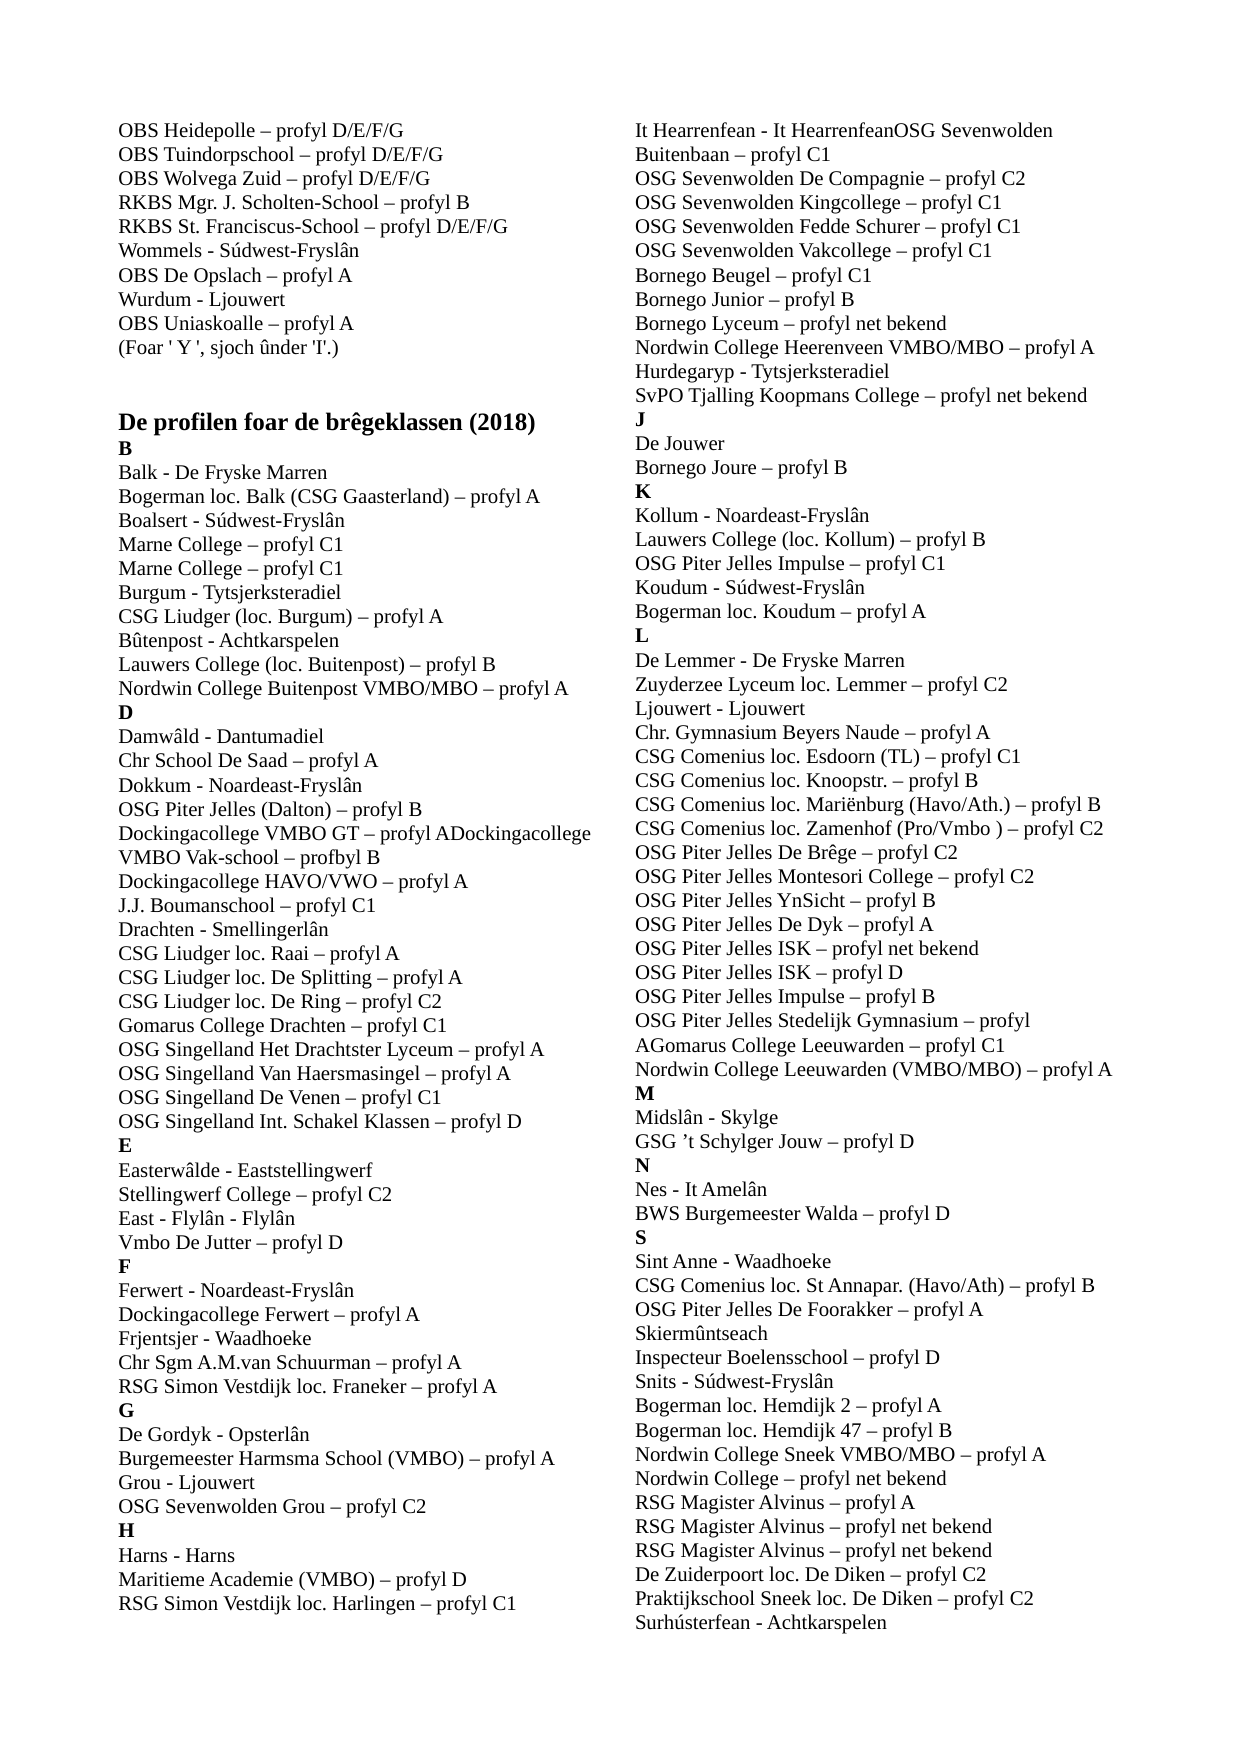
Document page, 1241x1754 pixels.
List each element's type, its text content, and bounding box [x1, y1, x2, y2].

text Snits - Súdwest-Fryslân [635, 1369, 1122, 1393]
text Frjentsjer - Waadhoeke [118, 1326, 605, 1350]
text OSG Singelland Van Haersmasingel – profyl A [118, 1061, 605, 1085]
text CSG Liudger loc. Raai – profyl A [118, 941, 605, 965]
text Burgum - Tytsjerksteradiel [118, 580, 605, 604]
text Drachten - Smellingerlân [118, 917, 605, 941]
text Nordwin College Heerenveen VMBO/MBO – profyl A [635, 335, 1122, 359]
text K [635, 479, 1122, 503]
text J.J. Boumanschool – profyl C1 [118, 893, 605, 917]
text B [118, 436, 605, 460]
text Nordwin College – profyl net bekend [635, 1466, 1122, 1490]
text Nordwin College Buitenpost VMBO/MBO – profyl A [118, 676, 605, 700]
text Bogerman loc. Hemdijk 2 – profyl A [635, 1393, 1122, 1417]
text Bogerman loc. Hemdijk 47 – profyl B [635, 1417, 1122, 1442]
text D [118, 700, 605, 724]
text RSG Magister Alvinus – profyl net bekend [635, 1538, 1122, 1562]
text Marne College – profyl C1 [118, 556, 605, 580]
text Bornego Lyceum – profyl net bekend [635, 311, 1122, 335]
text OSG Piter Jelles Stedelijk Gymnasium – profyl AGomarus College Leeuwarden – profyl C1 [635, 1008, 1122, 1057]
text OSG Piter Jelles YnSicht – profyl B [635, 888, 1122, 912]
text Nordwin College Sneek VMBO/MBO – profyl A [635, 1442, 1122, 1466]
text RSG Magister Alvinus – profyl net bekend [635, 1514, 1122, 1538]
text Nordwin College Leeuwarden (VMBO/MBO) – profyl A [635, 1057, 1122, 1081]
text OSG Piter Jelles De Dyk – profyl A [635, 912, 1122, 936]
text Inspecteur Boelensschool – profyl D [635, 1345, 1122, 1369]
text Bûtenpost - Achtkarspelen [118, 628, 605, 652]
text Bornego Joure – profyl B [635, 455, 1122, 479]
text Chr School De Saad – profyl A [118, 748, 605, 772]
text Hurdegaryp - Tytsjerksteradiel [635, 359, 1122, 383]
text Dokkum - Noardeast-Fryslân [118, 772, 605, 797]
text Dockingacollege Ferwert – profyl A [118, 1302, 605, 1326]
text De Jouwer [635, 431, 1122, 455]
text Gomarus College Drachten – profyl C1 [118, 1013, 605, 1037]
text (Foar ' Y ', sjoch ûnder 'I'.) [118, 335, 605, 359]
text OSG Singelland De Venen – profyl C1 [118, 1085, 605, 1109]
text Vmbo De Jutter – profyl D [118, 1230, 605, 1254]
text OSG Piter Jelles Impulse – profyl B [635, 984, 1122, 1008]
text L [635, 623, 1122, 647]
text N [635, 1153, 1122, 1177]
text OBS Wolvega Zuid – profyl D/E/F/G [118, 166, 605, 190]
text F [118, 1254, 605, 1278]
text OSG Singelland Het Drachtster Lyceum – profyl A [118, 1037, 605, 1061]
text Ferwert - Noardeast-Fryslân [118, 1278, 605, 1302]
text OSG Sevenwolden Fedde Schurer – profyl C1 [635, 214, 1122, 238]
text OSG Piter Jelles De Brêge – profyl C2 [635, 840, 1122, 864]
text RSG Simon Vestdijk loc. Harlingen – profyl C1 [118, 1591, 605, 1615]
text Lauwers College (loc. Buitenpost) – profyl B [118, 652, 605, 676]
text Chr Sgm A.M.van Schuurman – profyl A [118, 1350, 605, 1374]
text G [118, 1398, 605, 1422]
text CSG Liudger (loc. Burgum) – profyl A [118, 604, 605, 628]
text Stellingwerf College – profyl C2 [118, 1182, 605, 1206]
text CSG Comenius loc. Zamenhof (Pro/Vmbo ) – profyl C2 [635, 816, 1122, 840]
text OSG Piter Jelles Impulse – profyl C1 [635, 551, 1122, 575]
text Harns - Harns [118, 1542, 605, 1567]
text Maritieme Academie (VMBO) – profyl D [118, 1567, 605, 1591]
text De profilen foar de brêgeklassen (2018) [118, 407, 605, 436]
text E [118, 1133, 605, 1157]
text BWS Burgemeester Walda – profyl D [635, 1201, 1122, 1225]
text Chr. Gymnasium Beyers Naude – profyl A [635, 720, 1122, 744]
text CSG Liudger loc. De Splitting – profyl A [118, 965, 605, 989]
text OSG Piter Jelles ISK – profyl net bekend [635, 936, 1122, 960]
text OSG Piter Jelles Montesori College – profyl C2 [635, 864, 1122, 888]
text Boalsert - Súdwest-Fryslân [118, 508, 605, 532]
text Kollum - Noardeast-Fryslân [635, 503, 1122, 527]
text Bogerman loc. Koudum – profyl A [635, 599, 1122, 623]
text Easterwâlde - Eaststellingwerf [118, 1157, 605, 1182]
text RSG Magister Alvinus – profyl A [635, 1490, 1122, 1514]
text Dockingacollege HAVO/VWO – profyl A [118, 869, 605, 893]
text Zuyderzee Lyceum loc. Lemmer – profyl C2 [635, 672, 1122, 696]
text Bogerman loc. Balk (CSG Gaasterland) – profyl A [118, 484, 605, 508]
text Damwâld - Dantumadiel [118, 724, 605, 748]
text S [635, 1225, 1122, 1249]
text Marne College – profyl C1 [118, 532, 605, 556]
text CSG Comenius loc. Mariënburg (Havo/Ath.) – profyl B [635, 792, 1122, 816]
text De Lemmer - De Fryske Marren [635, 647, 1122, 672]
text J [635, 407, 1122, 431]
text OBS Tuindorpschool – profyl D/E/F/G [118, 142, 605, 166]
text CSG Comenius loc. Esdoorn (TL) – profyl C1 [635, 744, 1122, 768]
text OSG Singelland Int. Schakel Klassen – profyl D [118, 1109, 605, 1133]
text Bornego Junior – profyl B [635, 287, 1122, 311]
text OSG Piter Jelles ISK – profyl D [635, 960, 1122, 984]
text OSG Sevenwolden Vakcollege – profyl C1 [635, 238, 1122, 262]
text Wommels - Súdwest-Fryslân [118, 238, 605, 262]
text Grou - Ljouwert [118, 1470, 605, 1494]
text OSG Piter Jelles De Foorakker – profyl A [635, 1297, 1122, 1321]
text It Hearrenfean - It HearrenfeanOSG Sevenwolden Buitenbaan – profyl C1 [635, 118, 1122, 166]
text East - Flylân - Flylân [118, 1206, 605, 1230]
text Skiermûntseach [635, 1321, 1122, 1345]
text Surhústerfean - Achtkarspelen [635, 1610, 1122, 1634]
text Lauwers College (loc. Kollum) – profyl B [635, 527, 1122, 551]
text OSG Sevenwolden Kingcollege – profyl C1 [635, 190, 1122, 214]
text RKBS St. Franciscus-School – profyl D/E/F/G [118, 214, 605, 238]
text Balk - De Fryske Marren [118, 460, 605, 484]
text Sint Anne - Waadhoeke [635, 1249, 1122, 1273]
text OBS Uniaskoalle – profyl A [118, 311, 605, 335]
text Dockingacollege VMBO GT – profyl ADockingacollege VMBO Vak-school – profbyl B [118, 821, 605, 869]
text Nes - It Amelân [635, 1177, 1122, 1201]
text Midslân - Skylge [635, 1105, 1122, 1129]
text OBS De Opslach – profyl A [118, 262, 605, 287]
text Praktijkschool Sneek loc. De Diken – profyl C2 [635, 1586, 1122, 1610]
text Koudum - Súdwest-Fryslân [635, 575, 1122, 599]
text De Zuiderpoort loc. De Diken – profyl C2 [635, 1562, 1122, 1586]
text Bornego Beugel – profyl C1 [635, 262, 1122, 287]
text GSG ’t Schylger Jouw – profyl D [635, 1129, 1122, 1153]
text Ljouwert - Ljouwert [635, 696, 1122, 720]
text OSG Sevenwolden Grou – profyl C2 [118, 1494, 605, 1518]
text CSG Liudger loc. De Ring – profyl C2 [118, 989, 605, 1013]
text CSG Comenius loc. Knoopstr. – profyl B [635, 768, 1122, 792]
text SvPO Tjalling Koopmans College – profyl net bekend [635, 383, 1122, 407]
text OSG Piter Jelles (Dalton) – profyl B [118, 797, 605, 821]
text RKBS Mgr. J. Scholten-School – profyl B [118, 190, 605, 214]
text H [118, 1518, 605, 1542]
text OBS Heidepolle – profyl D/E/F/G [118, 118, 605, 142]
text Burgemeester Harmsma School (VMBO) – profyl A [118, 1446, 605, 1470]
text CSG Comenius loc. St Annapar. (Havo/Ath) – profyl B [635, 1273, 1122, 1297]
text M [635, 1081, 1122, 1105]
text RSG Simon Vestdijk loc. Franeker – profyl A [118, 1374, 605, 1398]
text Wurdum - Ljouwert [118, 287, 605, 311]
text De Gordyk - Opsterlân [118, 1422, 605, 1446]
text OSG Sevenwolden De Compagnie – profyl C2 [635, 166, 1122, 190]
